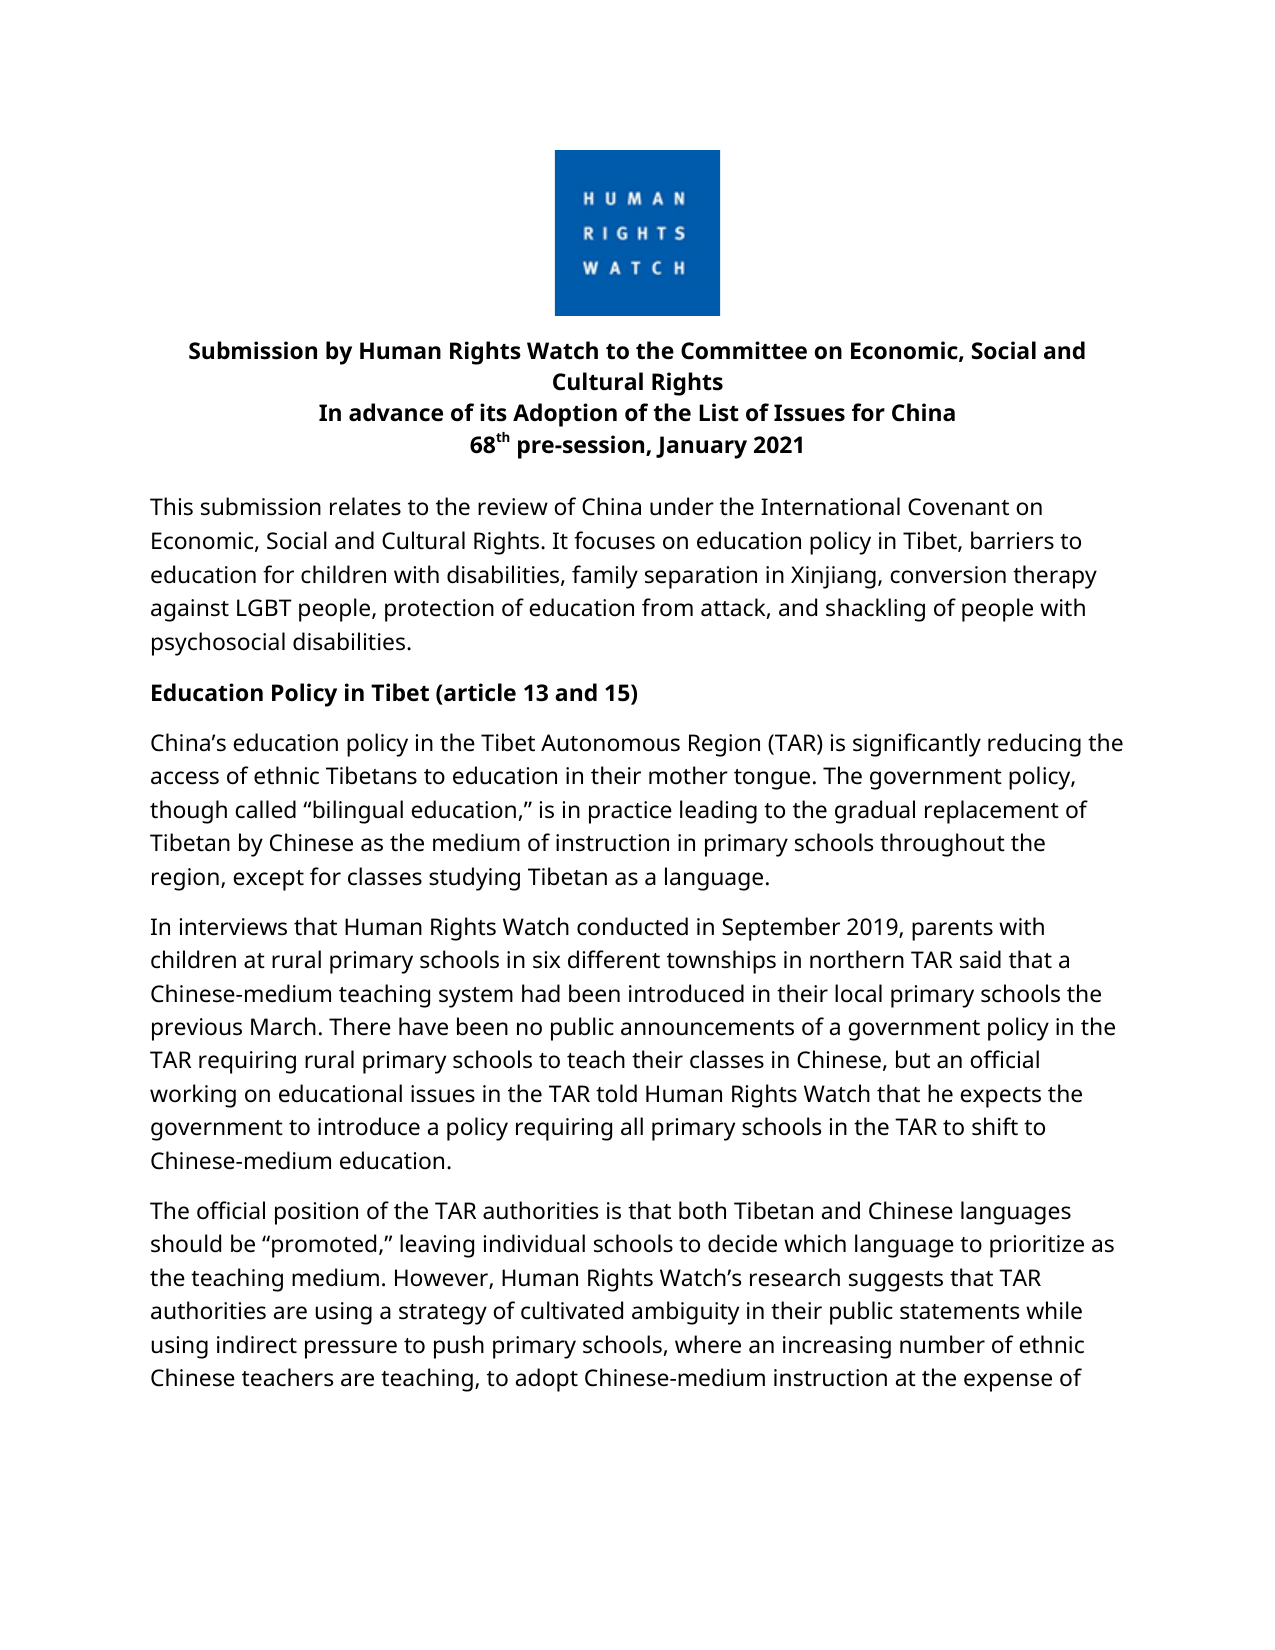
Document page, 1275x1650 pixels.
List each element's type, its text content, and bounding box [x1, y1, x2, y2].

text China’s education policy in the Tibet Autonomous Region (TAR) is significantly reducing the access of ethnic Tibetans to education in their mother tongue. The government policy, though called “bilingual education,” is in practice leading to the gradual replacement of Tibetan by Chinese as the medium of instruction in primary schools throughout the region, except for classes studying Tibetan as a language. [150, 727, 1125, 892]
text 68th pre-session, January 2021 [150, 428, 1125, 460]
text This submission relates to the review of China under the International Covenant on Economic, Social and Cultural Rights. It focuses on education policy in Tibet, barriers to education for children with disabilities, family separation in Xinjiang, conversion therapy against LGBT people, protection of education from attack, and shackling of people with psychosocial disabilities. [150, 491, 1125, 657]
text Submission by Human Rights Watch to the Committee on Economic, Social and Cultural Rights [150, 335, 1125, 397]
picture [554, 150, 721, 316]
text In interviews that Human Rights Watch conducted in September 2019, parents with children at rural primary schools in six different townships in northern TAR said that a Chinese-medium teaching system had been introduced in their local primary schools the previous March. There have been no public announcements of a government policy in the TAR requiring rural primary schools to teach their classes in Chinese, but an official working on educational issues in the TAR told Human Rights Watch that he expects the government to introduce a policy requiring all primary schools in the TAR to shift to Chinese-medium education. [150, 911, 1125, 1176]
text In advance of its Adoption of the List of Issues for China [150, 397, 1125, 428]
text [150, 1195, 1125, 1393]
text Education Policy in Tibet (article 13 and 15) [150, 676, 1125, 708]
